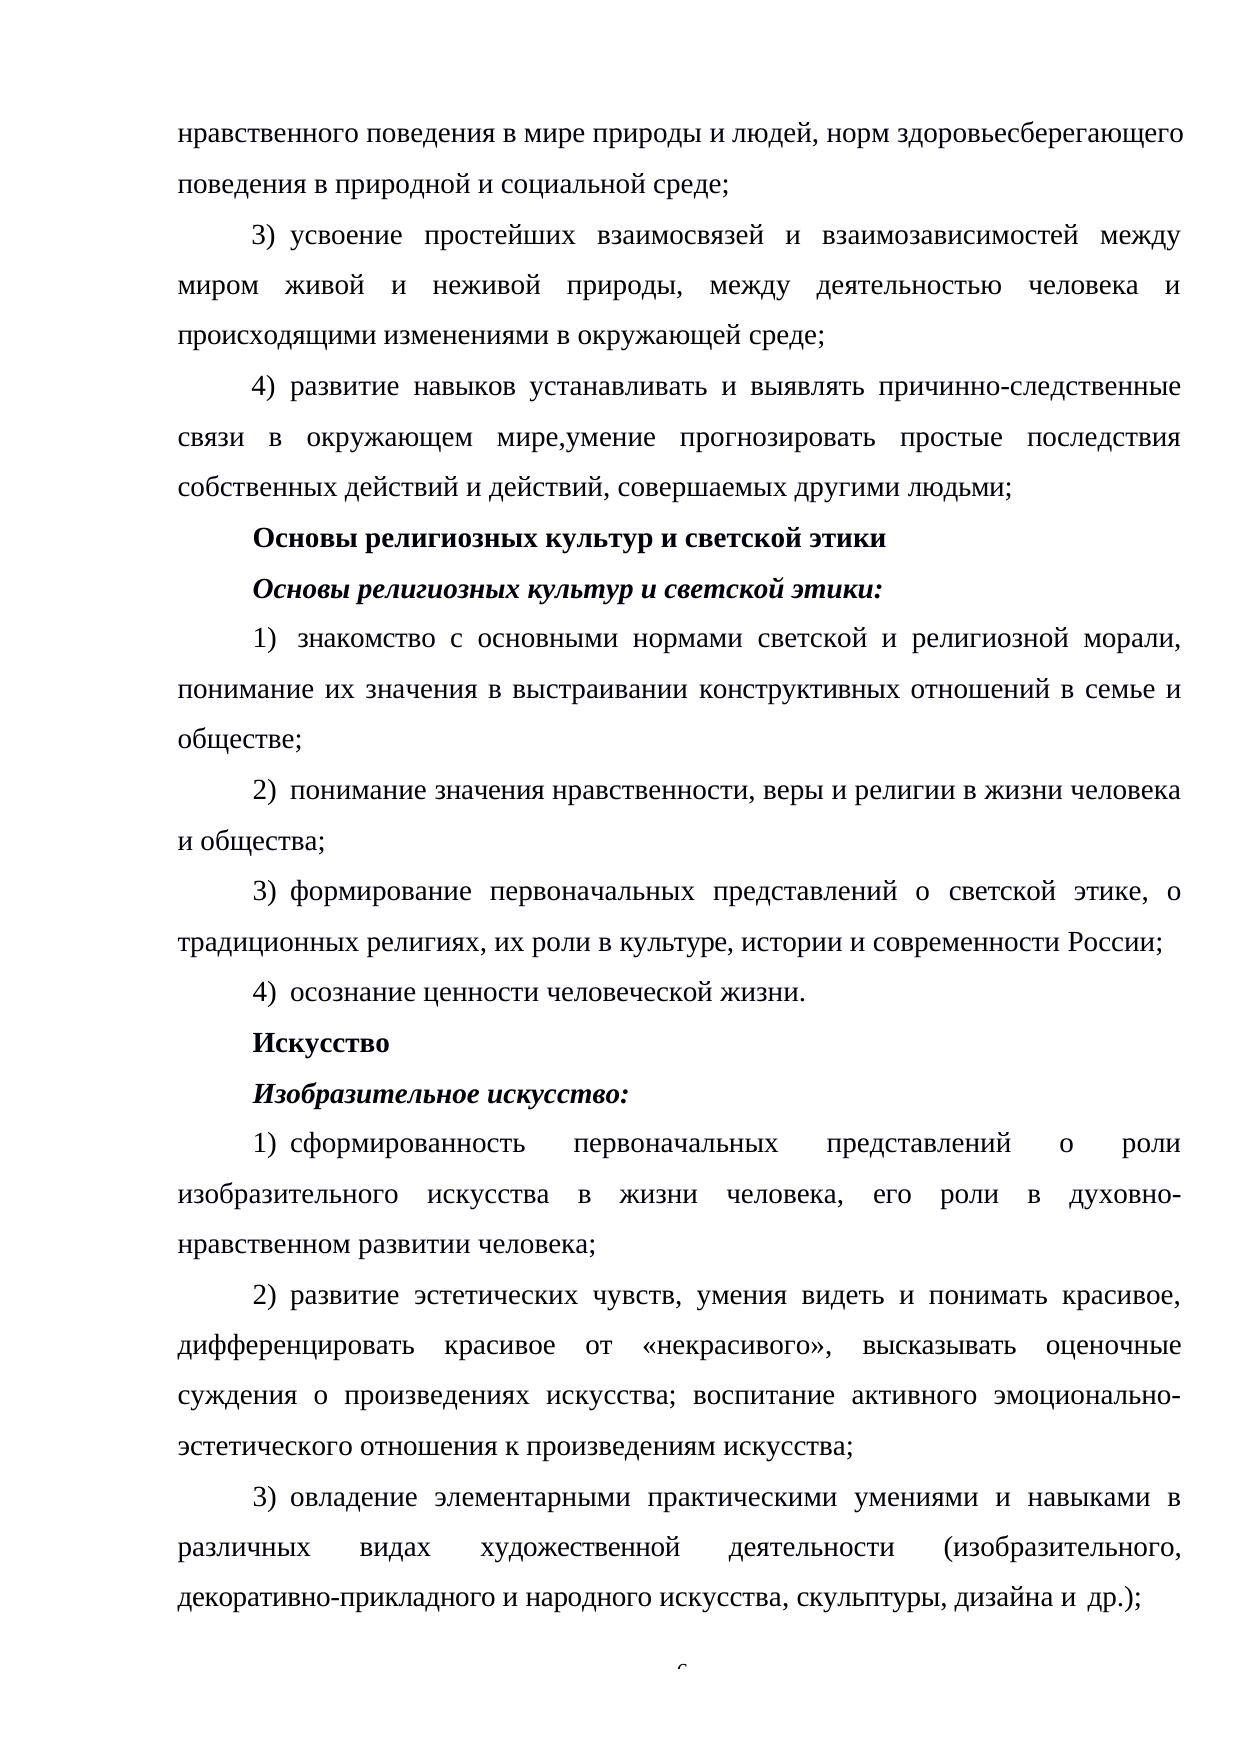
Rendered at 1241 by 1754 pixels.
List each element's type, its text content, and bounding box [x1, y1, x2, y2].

list усвоение простейших взаимосвязей и взаимозависимостей между миром живой и неживой природы, между деятельностью человека и происходящими изменениями в окружающей среде; [177, 217, 1182, 351]
list осознание ценности человеческой жизни. [252, 974, 1192, 1008]
list формирование первоначальных представлений о светской этике, о традиционных религиях, их роли в культуре, истории и современности России; [177, 873, 1181, 957]
list знакомство с основными нормами светской и религиозной морали, понимание их значения в выстраивании конструктивных отношений в семье и обществе; [177, 621, 1182, 755]
list понимание значения нравственности, веры и религии в жизни человека и общества; [177, 772, 1181, 856]
subtitle Искусство [252, 1026, 1192, 1059]
subtitle Основы религиозных культур и светской этики: [252, 571, 1192, 605]
subtitle Изобразительное искусство: [252, 1076, 1192, 1109]
list сформированность первоначальных представлений о роли изобразительного искусства в жизни человека, его роли в духовно- нравственном развитии человека; [177, 1125, 1182, 1259]
list развитие эстетических чувств, умения видеть и понимать красивое, дифференцировать красивое от «некрасивого», высказывать оценочные суждения о произведениях искусства; воспитание активного эмоционально- эстетического отношения к произведениям искусства; [177, 1277, 1182, 1461]
subtitle Основы религиозных культур и светской этики [252, 520, 1192, 554]
text нравственного поведения в мире природы и людей, норм здоровьесберегающего поведения в природной и социальной среде; [177, 115, 1192, 199]
list развитие навыков устанавливать и выявлять причинно-следственные связи в окружающем мире,умение прогнозировать простые последствия собственных действий и действий, совершаемых другими людьми; [177, 368, 1182, 503]
list овладение элементарными практическими умениями и навыками в различных видах художественной деятельности (изобразительного, декоративно-прикладного и народного искусства, скульптуры, дизайна и др.); [177, 1479, 1182, 1613]
